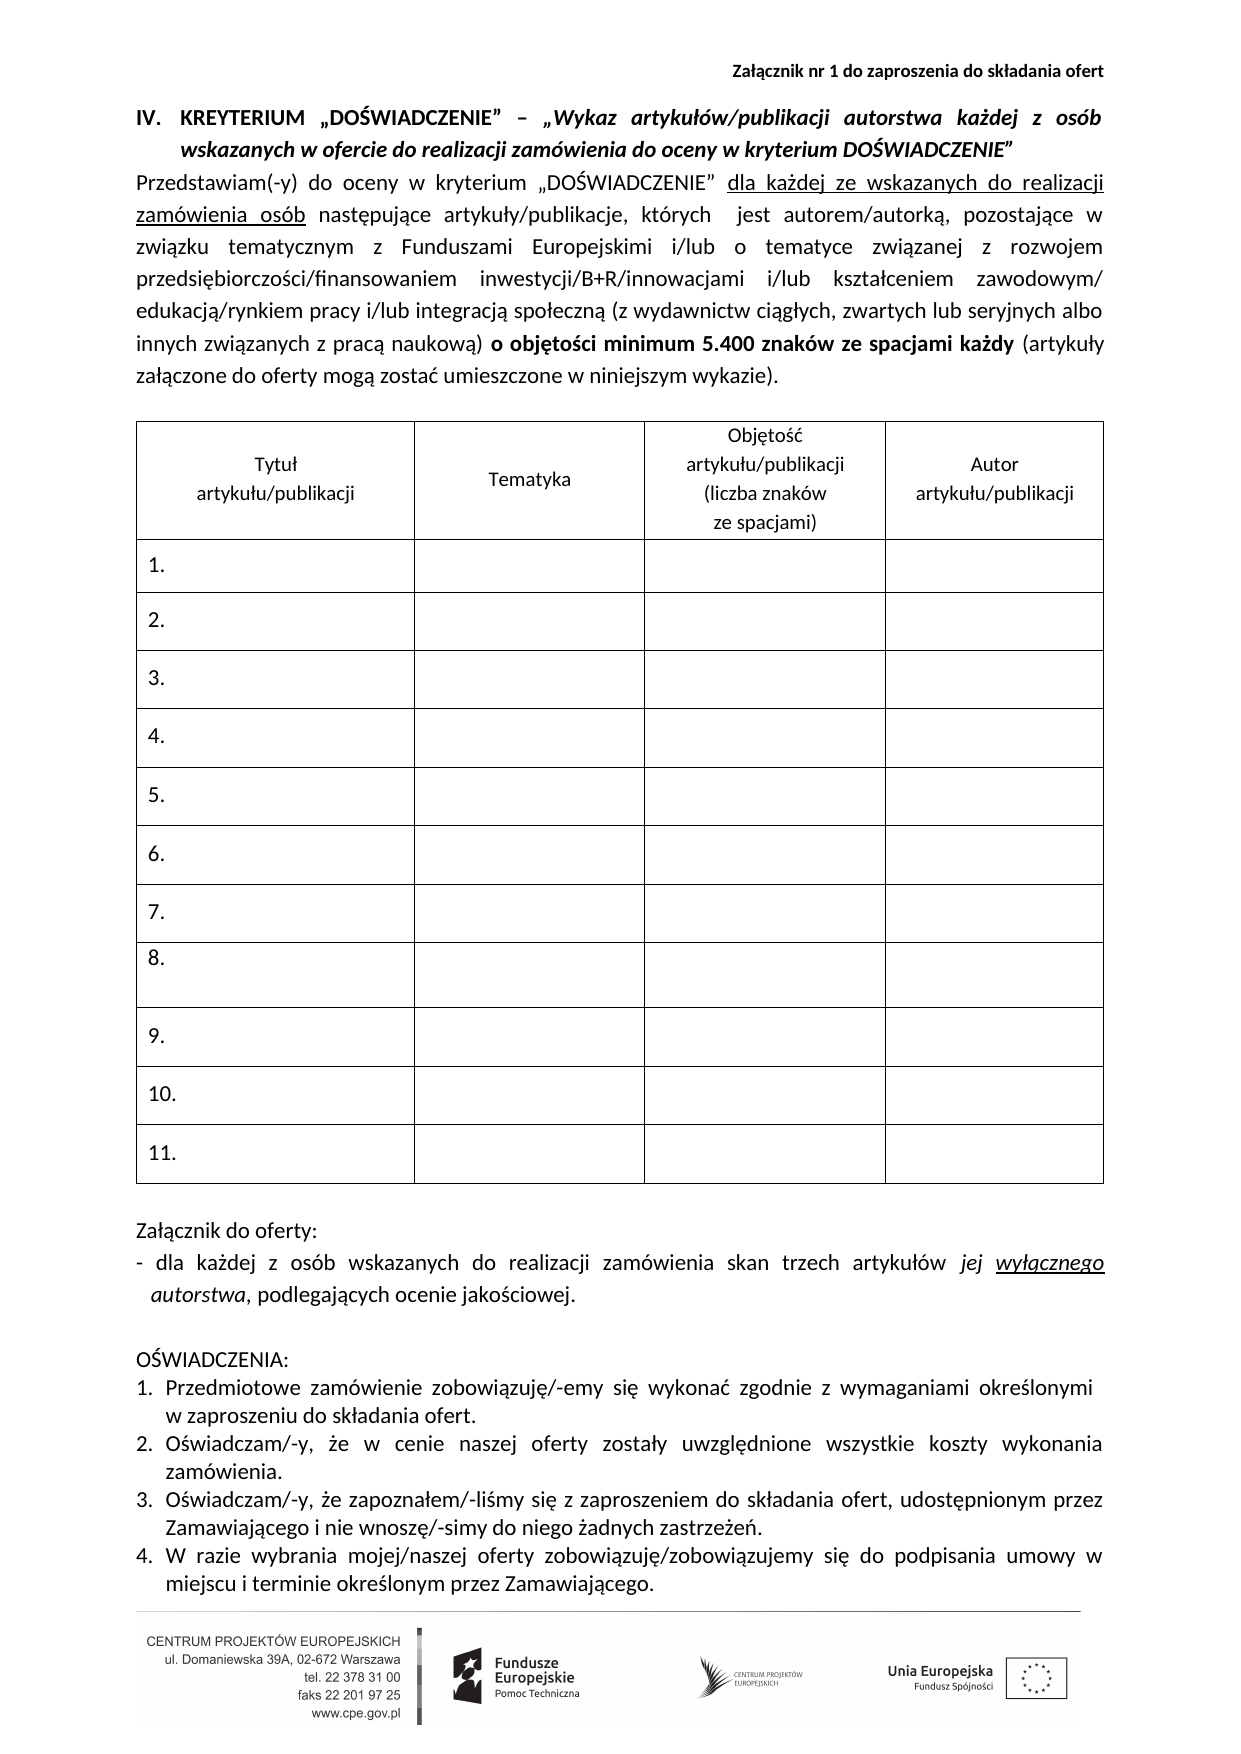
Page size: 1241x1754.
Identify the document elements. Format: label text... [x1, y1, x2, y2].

table_cell [886, 1125, 1103, 1183]
list KREYTERIUM „DOŚWIADCZENIE” – „Wykaz artykułów/publikacji autorstwa każdej z osób wskazanych w ofercie do realizacji zamówienia do oceny w kryterium DOŚWIADCZENIE” [136, 103, 1104, 163]
table_cell [415, 768, 644, 825]
table_cell [645, 709, 885, 767]
table_cell 8. [137, 943, 414, 1007]
list Oświadczam/-y, że w cenie naszej oferty zostały uwzględnione wszystkie koszty wykonania zamówienia. [136, 1429, 1104, 1485]
table_cell [415, 826, 644, 884]
table_cell [645, 1067, 885, 1124]
text OŚWIADCZENIA: [136, 1345, 1104, 1373]
table_cell [886, 885, 1103, 942]
table_cell [645, 1008, 885, 1066]
table_cell [645, 1125, 885, 1183]
picture [135, 1611, 1081, 1725]
table_cell 11. [137, 1125, 414, 1183]
table_cell [415, 1125, 644, 1183]
table_cell [645, 540, 885, 592]
table_cell 10. [137, 1067, 414, 1124]
list Przedmiotowe zamówienie zobowiązuję/-emy się wykonać zgodnie z wymaganiami określonymi w zaproszeniu do składania ofert. [136, 1373, 1104, 1429]
table_cell [415, 540, 644, 592]
table_cell 2. [137, 593, 414, 649]
table_header Autor artykułu/publikacji [886, 422, 1103, 539]
table_cell [886, 943, 1103, 1007]
table_cell 6. [137, 826, 414, 884]
table_cell [886, 651, 1103, 708]
table_cell [645, 943, 885, 1007]
table_cell [415, 651, 644, 708]
text - dla każdej z osób wskazanych do realizacji zamówienia skan trzech artykułów jej wyłącznego autorstwa, podlegających ocenie jakościowej. [136, 1248, 1104, 1308]
table_cell [415, 885, 644, 942]
table_cell [415, 1008, 644, 1066]
table_cell 1. [137, 540, 414, 592]
table_cell [415, 593, 644, 649]
table_header Tematyka [415, 422, 644, 539]
table_cell [415, 943, 644, 1007]
table_cell [645, 593, 885, 649]
table_header Objętość artykułu/publikacji (liczba znaków ze spacjami) [645, 422, 885, 539]
text Załącznik do oferty: [136, 1216, 1104, 1244]
list Oświadczam/-y, że zapoznałem/-liśmy się z zaproszeniem do składania ofert, udostępnionym przez Zamawiającego i nie wnoszę/-simy do niego żadnych zastrzeżeń. [136, 1485, 1104, 1541]
text Przedstawiam(-y) do oceny w kryterium „DOŚWIADCZENIE” dla każdej ze wskazanych do realizacji zamówienia osób następujące artykuły/publikacje, których jest autorem/autorką, pozostające w związku tematycznym z Funduszami Europejskimi i/lub o tematyce związanej z rozwojem przedsiębiorczości/finansowaniem inwestycji/B+R/innowacjami i/lub kształceniem zawodowym/ edukacją/rynkiem pracy i/lub integracją społeczną (z wydawnictw ciągłych, zwartych lub seryjnych albo innych związanych z pracą naukową) o objętości minimum 5.400 znaków ze spacjami każdy (artykuły załączone do oferty mogą zostać umieszczone w niniejszym wykazie). [136, 168, 1104, 389]
table_cell [645, 826, 885, 884]
table_cell 5. [137, 768, 414, 825]
table_cell [645, 768, 885, 825]
table_cell [886, 826, 1103, 884]
table_cell 7. [137, 885, 414, 942]
table_cell [645, 885, 885, 942]
table_cell 9. [137, 1008, 414, 1066]
table_cell [886, 1008, 1103, 1066]
table_cell [886, 709, 1103, 767]
table_cell [886, 768, 1103, 825]
table_cell [415, 1067, 644, 1124]
table_cell [415, 709, 644, 767]
table_header Tytuł artykułu/publikacji [137, 422, 414, 539]
table_cell 3. [137, 651, 414, 708]
table_cell [645, 651, 885, 708]
table_cell [886, 540, 1103, 592]
list W razie wybrania mojej/naszej oferty zobowiązuję/zobowiązujemy się do podpisania umowy w miejscu i terminie określonym przez Zamawiającego. [136, 1541, 1104, 1597]
table_cell [886, 1067, 1103, 1124]
table_cell 4. [137, 709, 414, 767]
table_cell [886, 593, 1103, 649]
